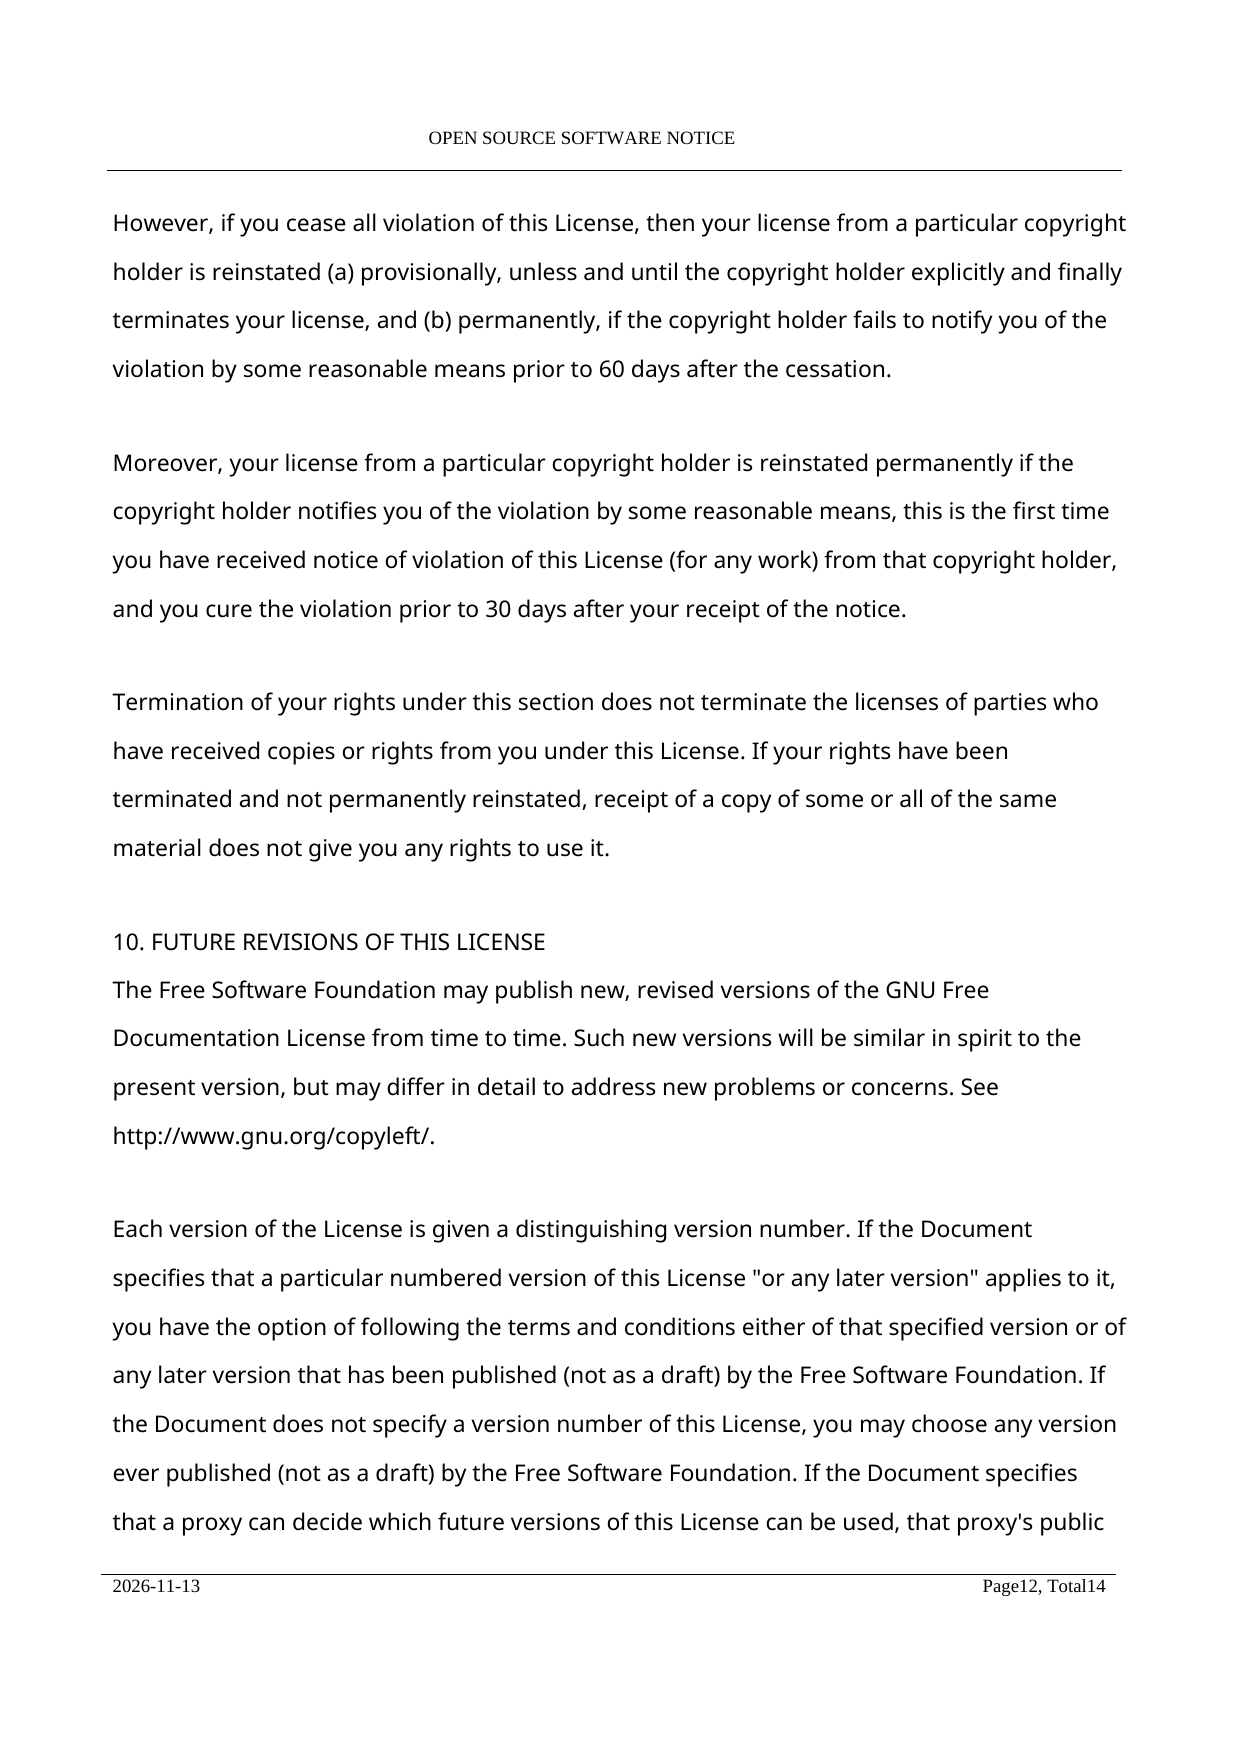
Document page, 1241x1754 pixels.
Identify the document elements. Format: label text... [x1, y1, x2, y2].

text Moreover, your license from a particular copyright holder is reinstated permanently if the copyright holder notifies you of the violation by some reasonable means, this is the first time you have received notice of violation of this License (for any work) from that copyright holder, and you cure the violation prior to 30 days after your receipt of the notice. [112, 446, 1128, 624]
text 10. FUTURE REVISIONS OF THIS LICENSE [112, 925, 1128, 957]
text However, if you cease all violation of this License, then your license from a particular copyright holder is reinstated (a) provisionally, unless and until the copyright holder explicitly and finally terminates your license, and (b) permanently, if the copyright holder fails to notify you of the violation by some reasonable means prior to 60 days after the cessation. [112, 206, 1128, 385]
text The Free Software Foundation may publish new, revised versions of the GNU Free Documentation License from time to time. Such new versions will be similar in spirit to the present version, but may differ in detail to address new problems or concerns. See http://www.gnu.org/copyleft/. [112, 973, 1128, 1152]
text Termination of your rights under this section does not terminate the licenses of parties who have received copies or rights from you under this License. If your rights have been terminated and not permanently reinstated, receipt of a copy of some or all of the same material does not give you any rights to use it. [112, 685, 1128, 864]
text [112, 1212, 1128, 1537]
